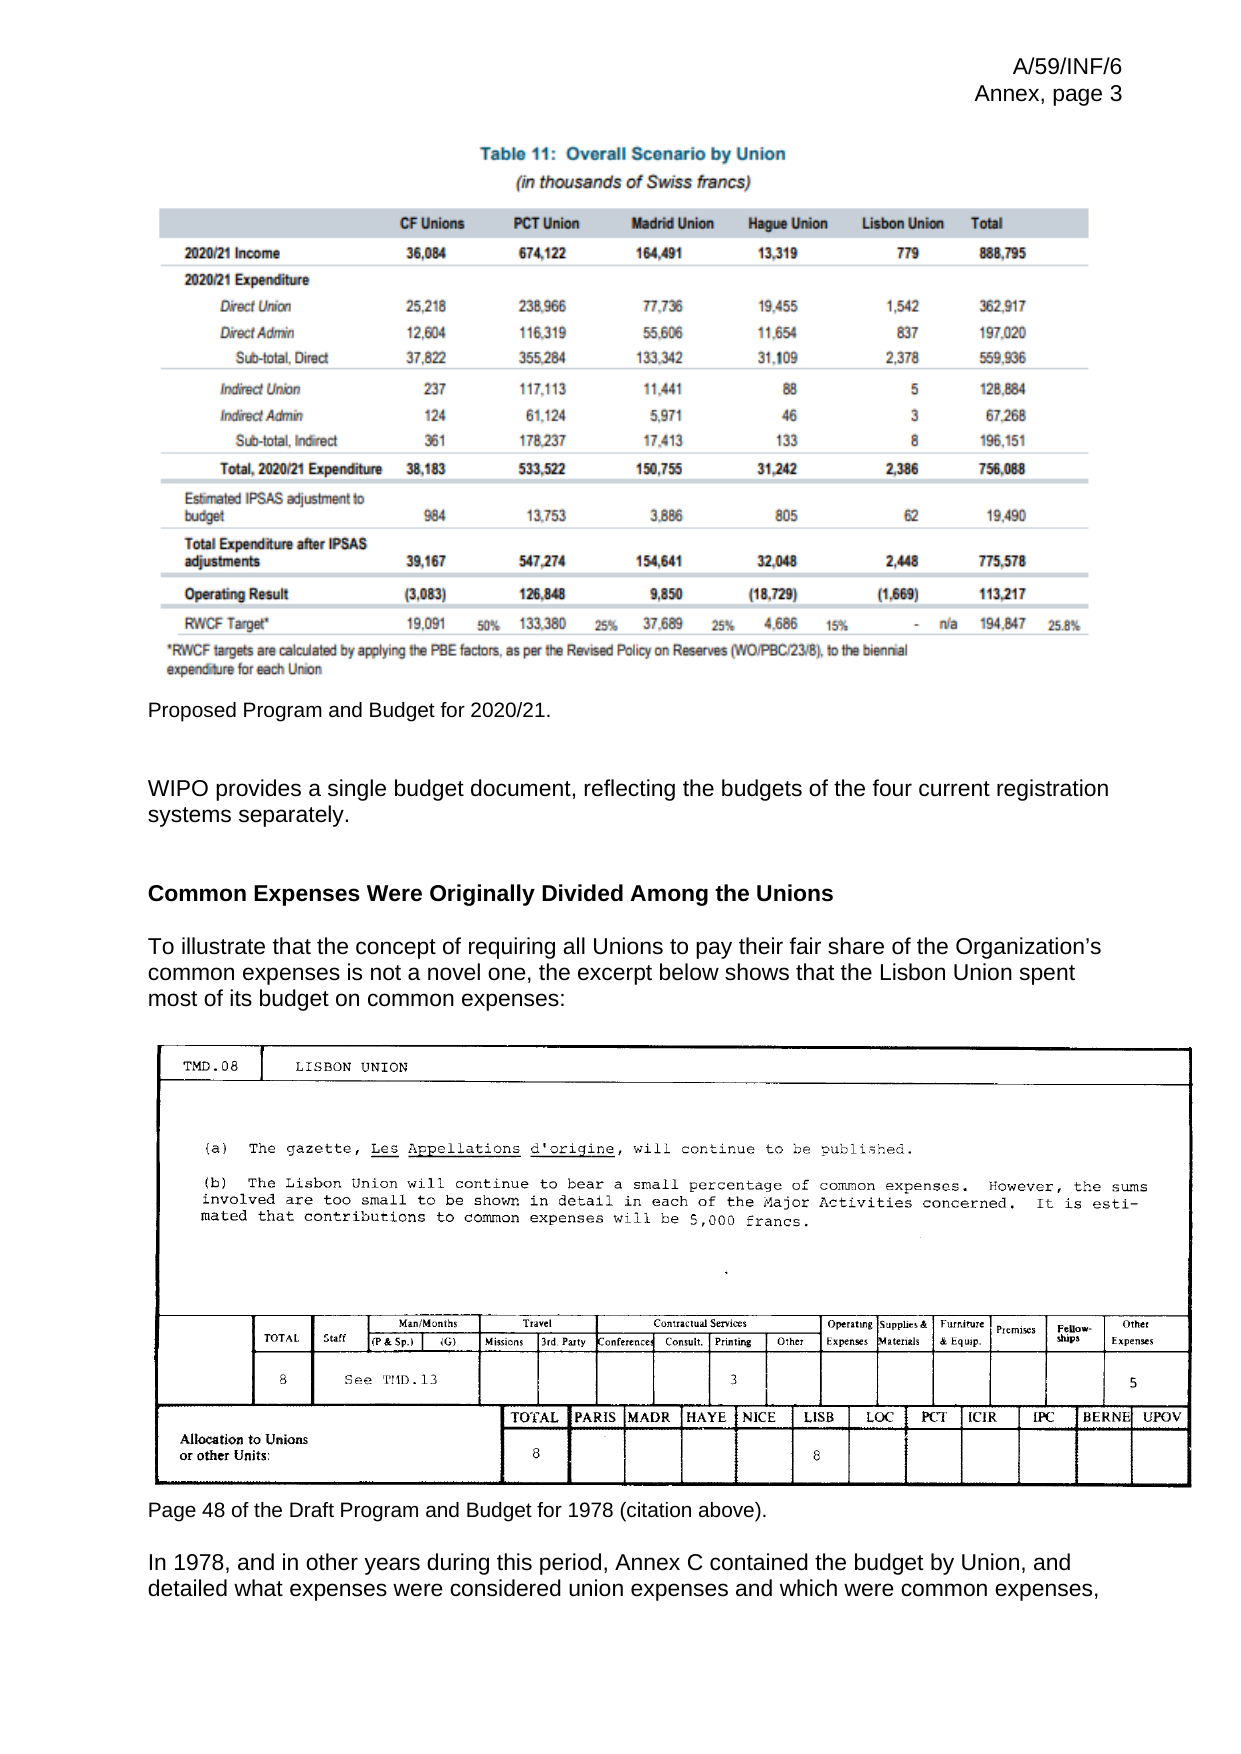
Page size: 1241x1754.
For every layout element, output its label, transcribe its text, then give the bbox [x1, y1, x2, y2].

text WIPO provides a single budget document, reflecting the budgets of the four current registration systems separately. [148, 774, 1122, 827]
picture [147, 1045, 1195, 1499]
text Common Expenses Were Originally Divided Among the Unions [148, 880, 1122, 906]
picture [147, 132, 1131, 698]
text Page 48 of the Draft Program and Budget for 1978 (citation above). [148, 1499, 1122, 1522]
text Proposed Program and Budget for 2020/21. [148, 698, 1122, 722]
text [148, 1549, 1122, 1601]
text To illustrate that the concept of requiring all Unions to pay their fair share of the Organization’s common expenses is not a novel one, the excerpt below shows that the Lisbon Union spent most of its budget on common expenses: [148, 933, 1122, 1012]
